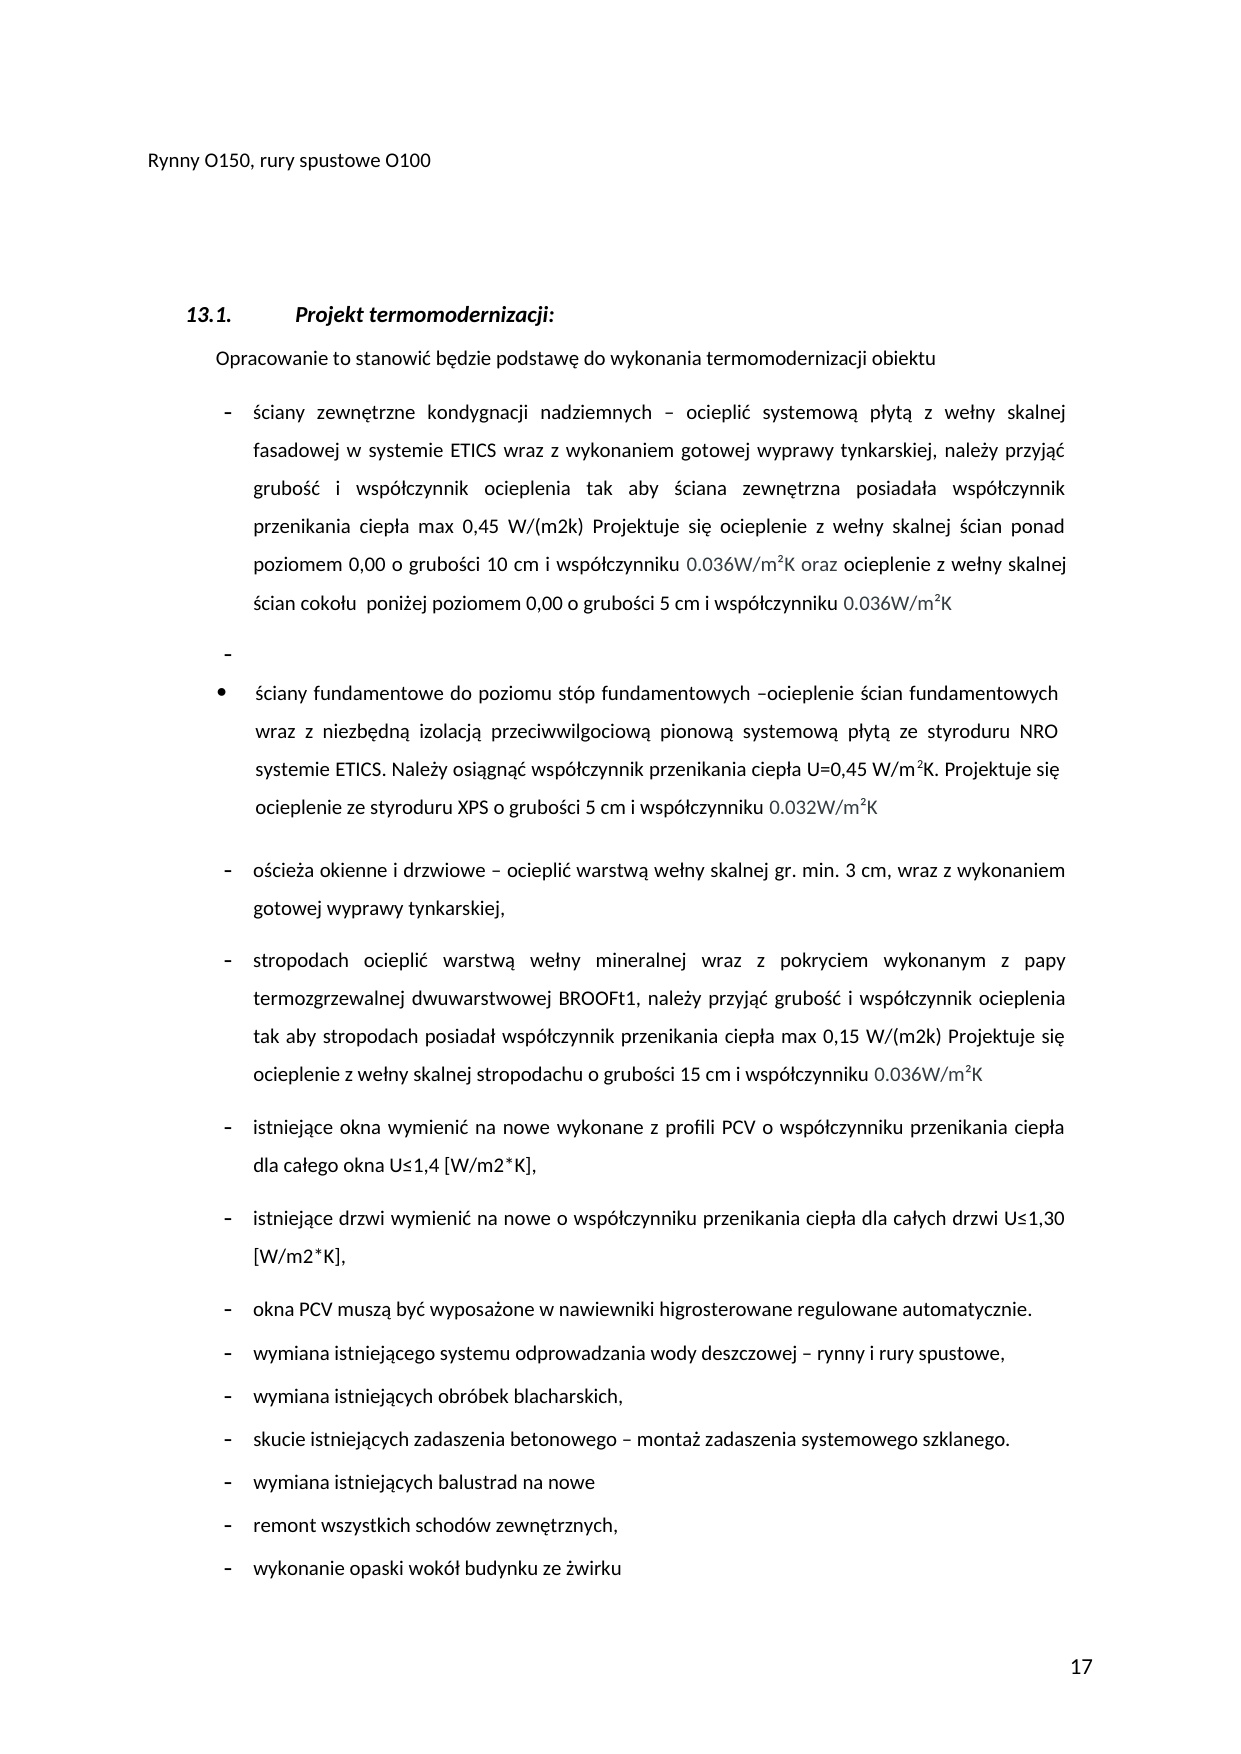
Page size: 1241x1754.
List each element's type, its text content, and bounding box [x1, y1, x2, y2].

list wykonanie opaski wokół budynku ze żwirku [224, 1552, 1093, 1581]
list okna PCV muszą być wyposażone w nawiewniki higrosterowane regulowane automatycznie. [224, 1293, 1067, 1322]
subtitle Projekt termomodernizacji: [185, 301, 1093, 329]
text Opracowanie to stanowić będzie podstawę do wykonania termomodernizacji obiektu [179, 345, 1066, 371]
list skucie istniejących zadaszenia betonowego – montaż zadaszenia systemowego szklanego. [224, 1423, 1093, 1452]
list stropodach ocieplić warstwą wełny mineralnej wraz z pokryciem wykonanym z papy termozgrzewalnej dwuwarstwowej BROOFt1, należy przyjąć grubość i współczynnik ocieplenia tak aby stropodach posiadał współczynnik przenikania ciepła max 0,15 W/(m2k) Projektuje się ocieplenie z wełny skalnej stropodachu o grubości 15 cm i współczynniku 0.036W/m²K [224, 944, 1067, 1087]
list istniejące drzwi wymienić na nowe o współczynniku przenikania ciepła dla całych drzwi U≤1,30 [W/m2*K], [224, 1202, 1066, 1269]
list wymiana istniejących obróbek blacharskich, [224, 1380, 1093, 1408]
list remont wszystkich schodów zewnętrznych, [224, 1509, 1093, 1538]
list ściany zewnętrzne kondygnacji nadziemnych – ocieplić systemową płytą z wełny skalnej fasadowej w systemie ETICS wraz z wykonaniem gotowej wyprawy tynkarskiej, należy przyjąć grubość i współczynnik ocieplenia tak aby ściana zewnętrzna posiadała współczynnik przenikania ciepła max 0,45 W/(m2k) Projektuje się ocieplenie z wełny skalnej ścian ponad poziomem 0,00 o grubości 10 cm i współczynniku 0.036W/m²K oraz ocieplenie z wełny skalnej ścian cokołu poniżej poziomem 0,00 o grubości 5 cm i współczynniku 0.036W/m²K [224, 396, 1067, 615]
list wymiana istniejących balustrad na nowe [224, 1466, 1093, 1495]
list ściany fundamentowe do poziomu stóp fundamentowych –ocieplenie ścian fundamentowych wraz z niezbędną izolacją przeciwwilgociową pionową systemową płytą ze styroduru NRO systemie ETICS. Należy osiągnąć współczynnik przenikania ciepła U=0,45 W/m2K. Projektuje się ocieplenie ze styroduru XPS o grubości 5 cm i współczynniku 0.032W/m²K [218, 680, 1060, 820]
list ościeża okienne i drzwiowe – ocieplić warstwą wełny skalnej gr. min. 3 cm, wraz z wykonaniem gotowej wyprawy tynkarskiej, [224, 854, 1067, 921]
list wymiana istniejącego systemu odprowadzania wody deszczowej – rynny i rury spustowe, [224, 1337, 1093, 1365]
list istniejące okna wymienić na nowe wykonane z profili PCV o współczynniku przenikania ciepła dla całego okna U≤1,4 [W/m2*K], [224, 1111, 1066, 1178]
text Rynny O150, rury spustowe O100 [148, 148, 1093, 173]
